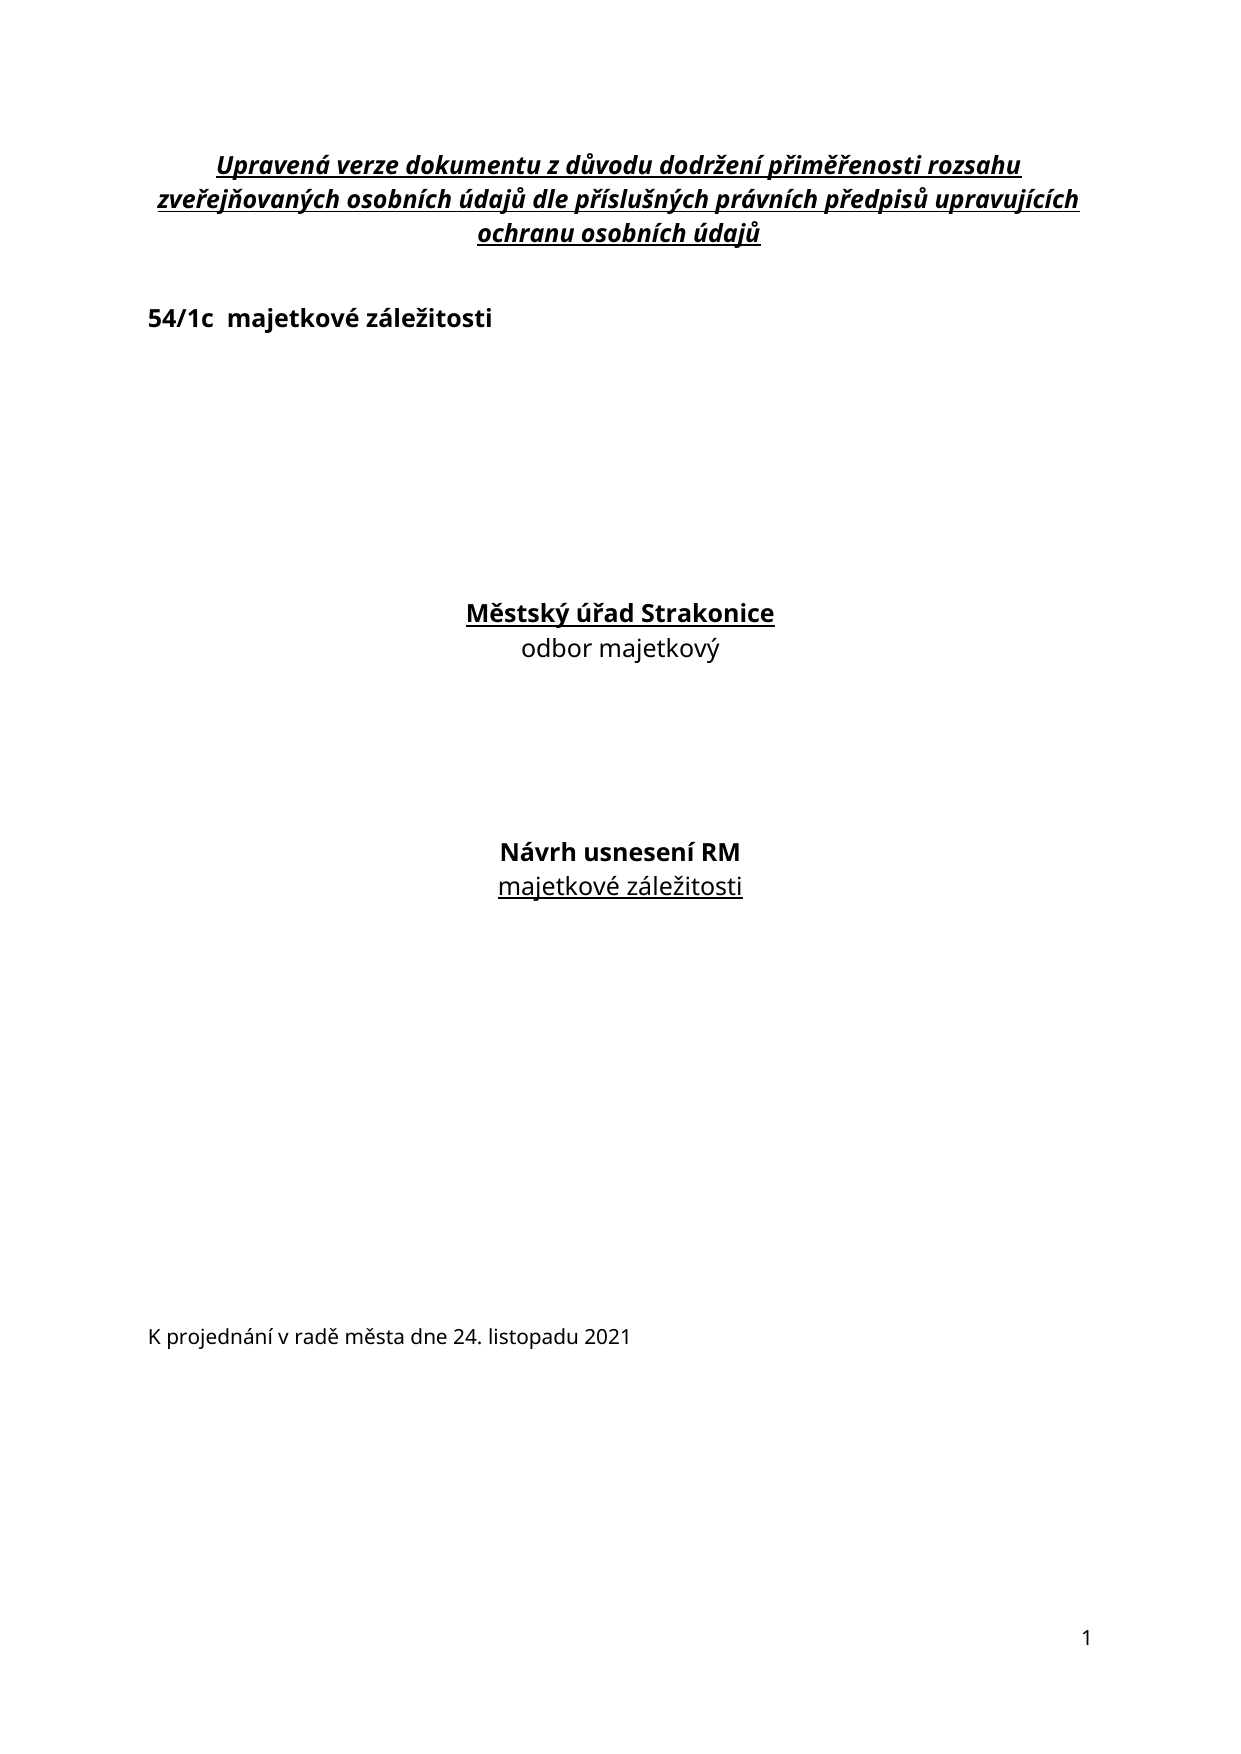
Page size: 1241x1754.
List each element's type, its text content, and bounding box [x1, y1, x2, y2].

text Městský úřad Strakonice [148, 596, 1093, 630]
text K projednání v radě města dne 24. listopadu 2021 [148, 1322, 1093, 1351]
text 54/1c majetkové záležitosti [148, 301, 1093, 334]
text Upravená verze dokumentu z důvodu dodržení přiměřenosti rozsahu zveřejňovaných osobních údajů dle příslušných právních předpisů upravujících ochranu osobních údajů [148, 148, 1093, 250]
text Návrh usnesení RM [148, 834, 1093, 869]
text majetkové záležitosti [148, 869, 1093, 903]
text odbor majetkový [148, 630, 1093, 664]
